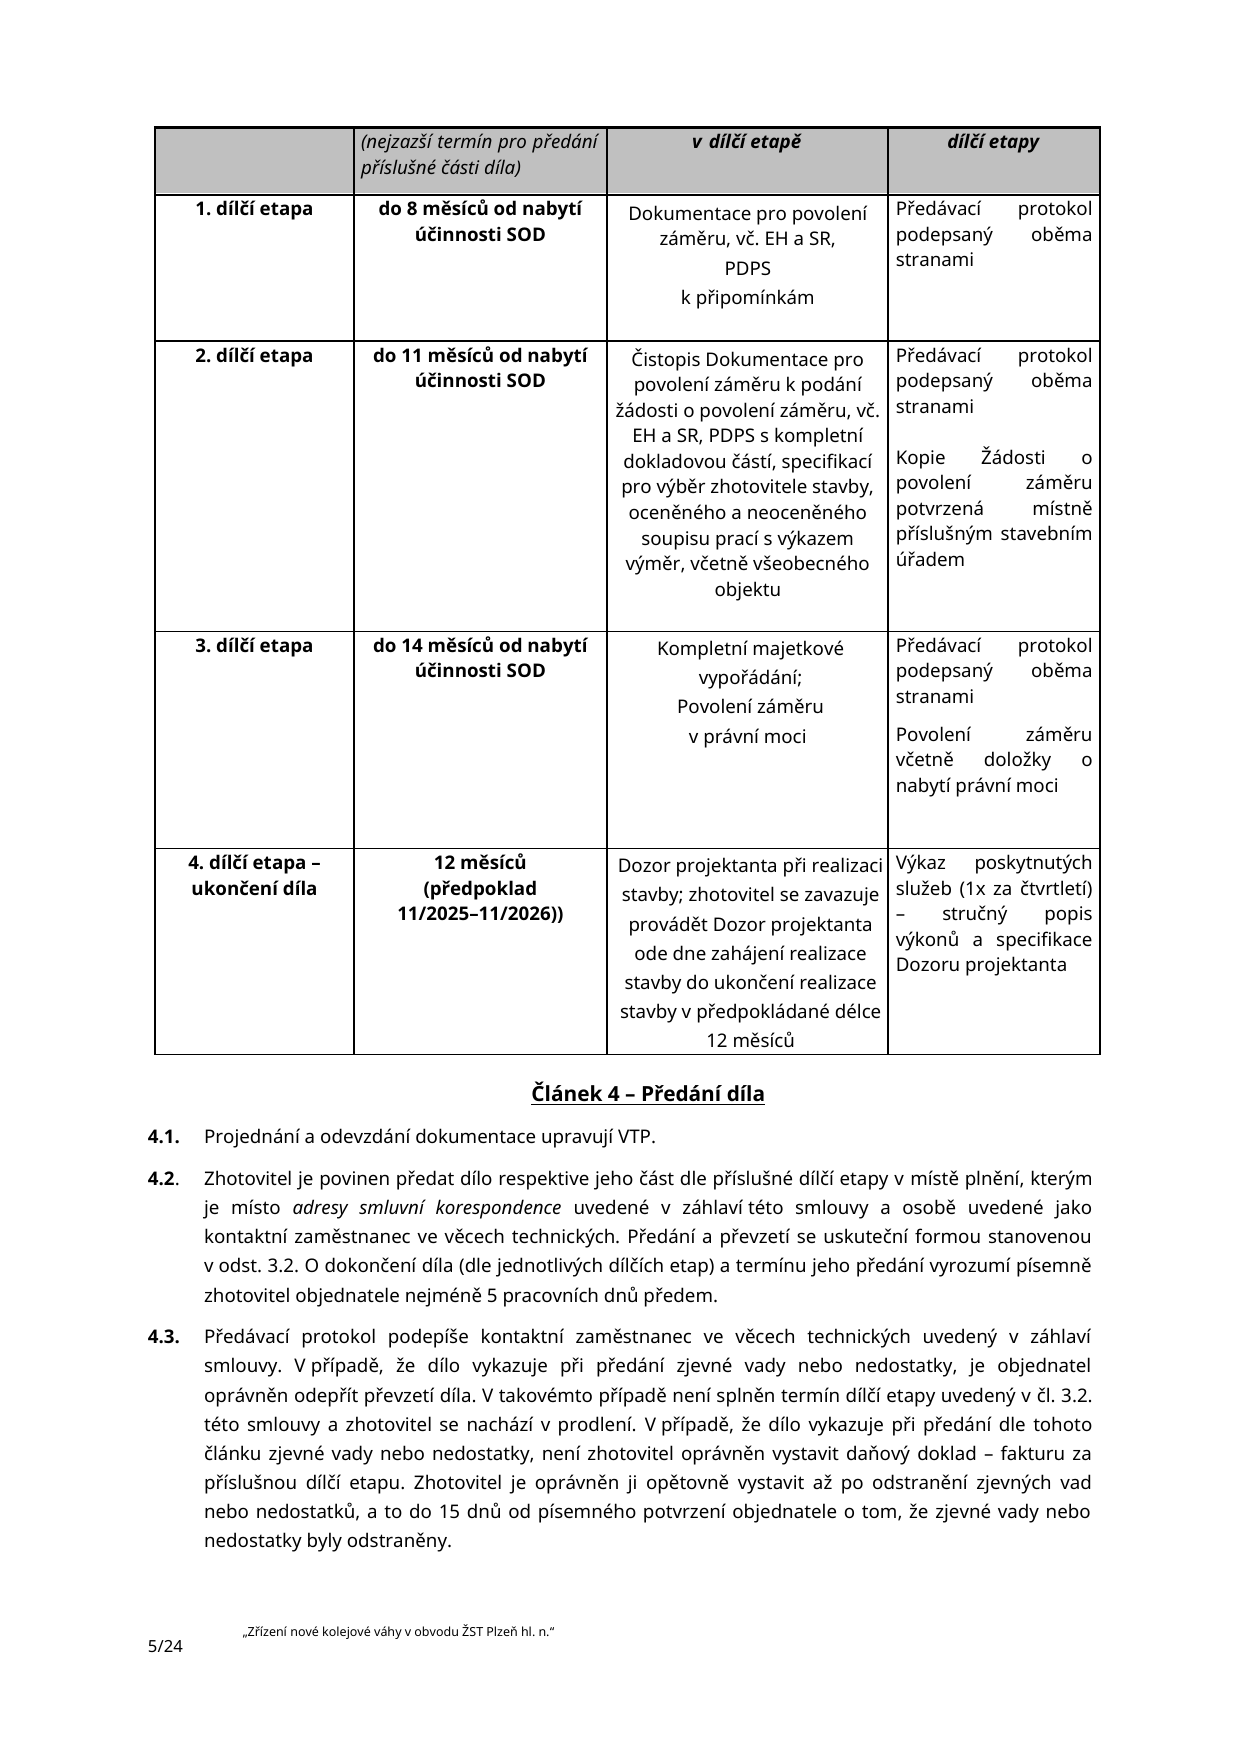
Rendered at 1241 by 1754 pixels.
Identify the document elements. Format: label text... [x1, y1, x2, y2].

table_cell Předávací protokol podepsaný oběma stranami [889, 196, 1099, 340]
text 4.2. Zhotovitel je povinen předat dílo respektive jeho část dle příslušné dílčí etapy v místě plnění, kterým je místo adresy smluvní korespondence uvedené v záhlaví této smlouvy a osobě uvedené jako kontaktní zaměstnanec ve věcech technických. Předání a převzetí se uskuteční formou stanovenou v odst. 3.2. O dokončení díla (dle jednotlivých dílčích etap) a termínu jeho předání vyrozumí písemně zhotovitel objednatele nejméně 5 pracovních dnů předem. [148, 1162, 1092, 1308]
table_cell Kompletní majetkové vypořádání; Povolení záměru v právní moci [608, 632, 887, 848]
table_cell Předávací protokol podepsaný oběma stranami Kopie Žádosti o povolení záměru potvrzená místně příslušným stavebním úřadem [889, 342, 1099, 631]
table_cell Dokumentace pro povolení záměru, vč. EH a SR, PDPS k připomínkám [608, 196, 887, 340]
table_cell Etapa [156, 129, 353, 193]
table_cell do 11 měsíců od nabytí účinnosti SOD [355, 342, 606, 631]
table_cell 1. dílčí etapa [156, 196, 353, 340]
table_cell Výkaz poskytnutých služeb (1x za čtvrtletí) – stručný popis výkonů a specifikace Dozoru projektanta [889, 849, 1099, 1053]
table_cell 4. dílčí etapa – ukončení díla [156, 849, 353, 1053]
table_cell Dozor projektanta při realizaci stavby; zhotovitel se zavazuje provádět Dozor projektanta ode dne zahájení realizace stavby do ukončení realizace stavby v předpokládané délce 12 měsíců [608, 849, 887, 1053]
subtitle Článek 4 – Předání díla [204, 1079, 1092, 1108]
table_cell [608, 129, 887, 193]
text 4.1. Projednání a odevzdání dokumentace upravují VTP. [148, 1120, 1092, 1149]
text 4.3. Předávací protokol podepíše kontaktní zaměstnanec ve věcech technických uvedený v záhlaví smlouvy. V případě, že dílo vykazuje při předání zjevné vady nebo nedostatky, je objednatel oprávněn odepřít převzetí díla. V takovémto případě není splněn termín dílčí etapy uvedený v čl. 3.2. této smlouvy a zhotovitel se nachází v prodlení. V případě, že dílo vykazuje při předání dle tohoto článku zjevné vady nebo nedostatky, není zhotovitel oprávněn vystavit daňový doklad – fakturu za příslušnou dílčí etapu. Zhotovitel je oprávněn ji opětovně vystavit až po odstranění zjevných vad nebo nedostatků, a to do 15 dnů od písemného potvrzení objednatele o tom, že zjevné vady nebo nedostatky byly odstraněny. [148, 1320, 1092, 1554]
table_cell Předávací protokol podepsaný oběma stranami Povolení záměru včetně doložky o nabytí právní moci [889, 632, 1099, 848]
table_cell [889, 129, 1099, 193]
table_cell 12 měsíců (předpoklad 11/2025–11/2026)) [355, 849, 606, 1053]
table_cell Čistopis Dokumentace pro povolení záměru k podání žádosti o povolení záměru, vč. EH a SR, PDPS s kompletní dokladovou částí, specifikací pro výběr zhotovitele stavby, oceněného a neoceněného soupisu prací s výkazem výměr, včetně všeobecného objektu [608, 342, 887, 631]
table_cell do 14 měsíců od nabytí účinnosti SOD [355, 632, 606, 848]
table_cell do 8 měsíců od nabytí účinnosti SOD [355, 196, 606, 340]
table_cell 3. dílčí etapa [156, 632, 353, 848]
table_cell 2. dílčí etapa [156, 342, 353, 631]
table_cell (nejzazší termín pro předání příslušné části díla) [355, 129, 606, 193]
